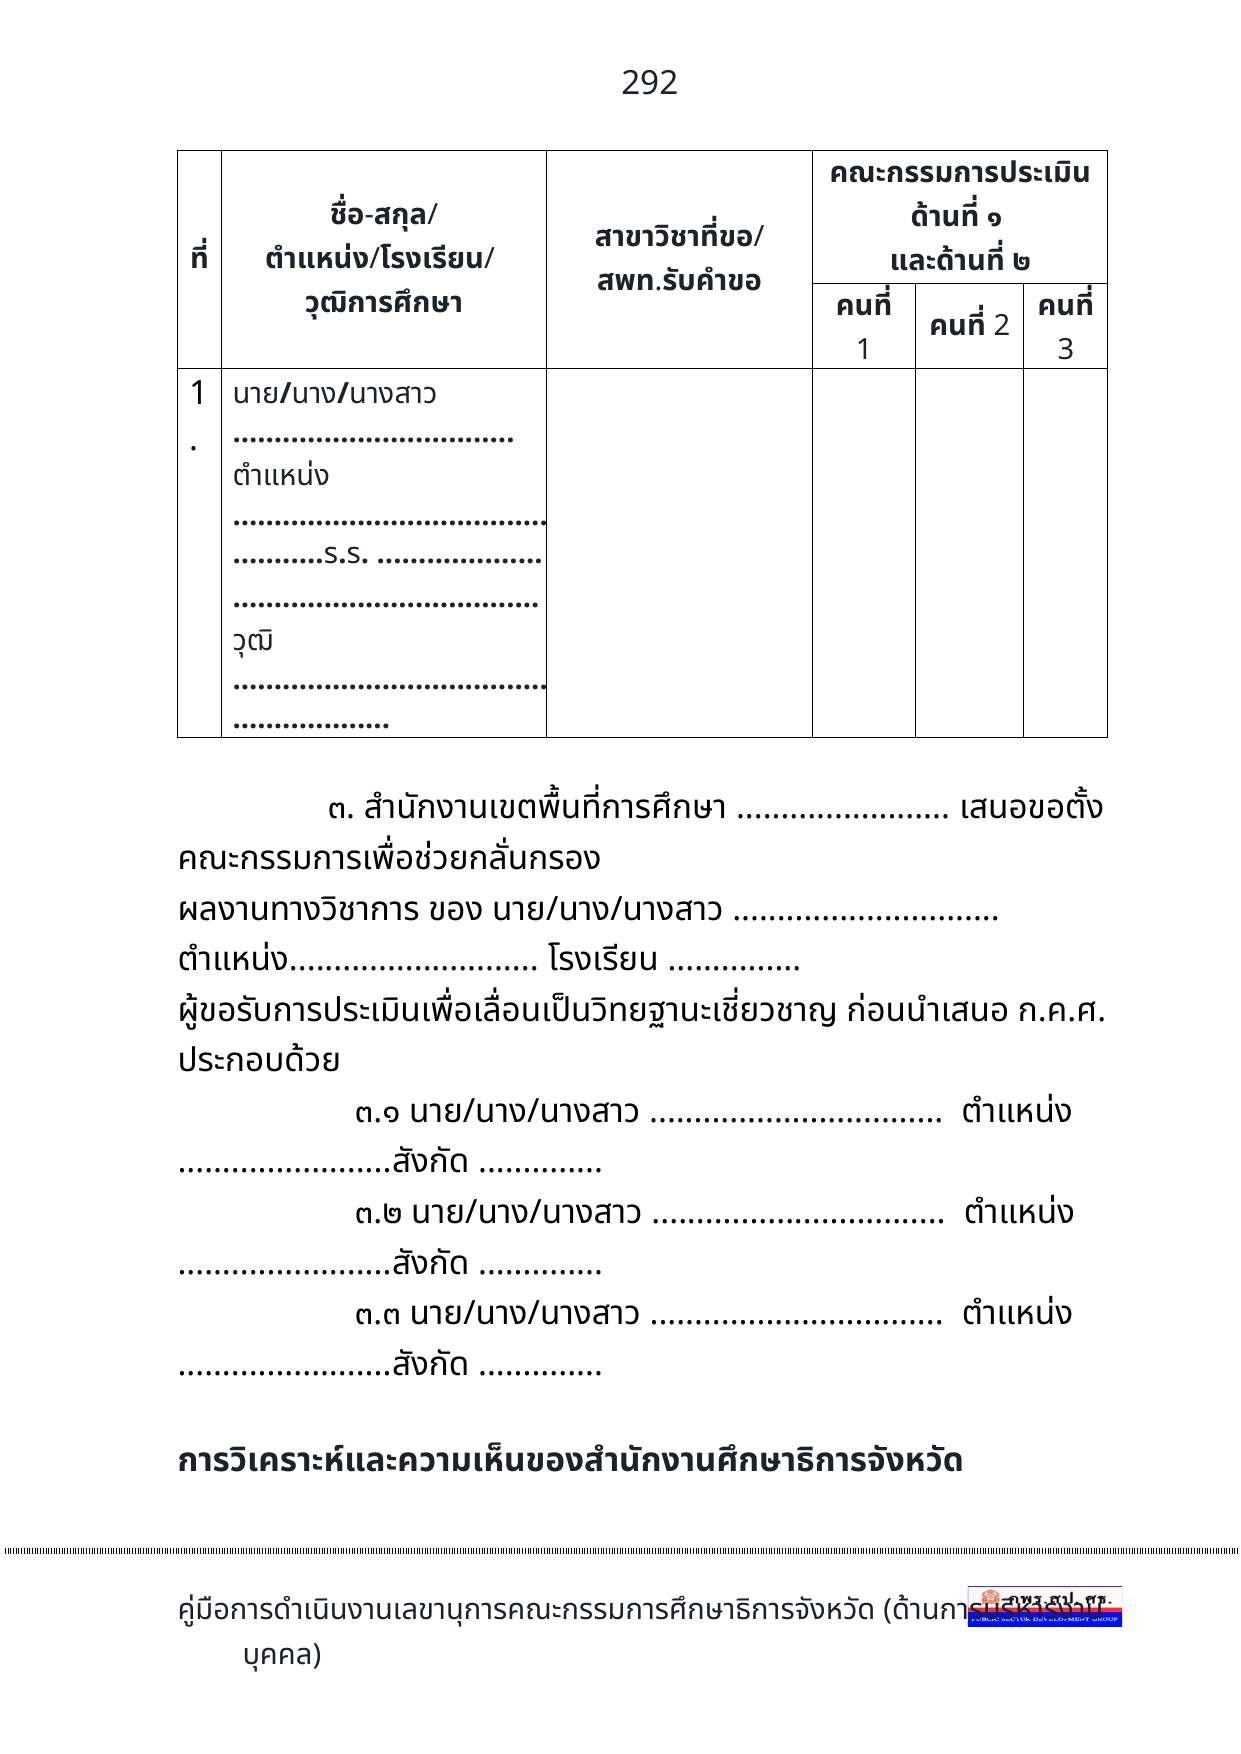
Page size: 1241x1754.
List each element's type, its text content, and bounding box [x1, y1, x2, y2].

table_cell [916, 369, 1023, 737]
table_cell [813, 369, 915, 737]
text ๓. สำนักงานเขตพื้นที่การศึกษา ........................ เสนอขอตั้งคณะกรรมการเพื่อช่วยกลั่นกรอง ผลงานทางวิชาการ ของ นาย/นาง/นางสาว .............................. ตำแหน่ง............................ โรงเรียน ............... ผู้ขอรับการประเมินเพื่อเลื่อนเป็นวิทยฐานะเชี่ยวชาญ ก่อนนำเสนอ ก.ค.ศ. ประกอบด้วย [177, 783, 1122, 1087]
table_cell 1. [178, 369, 221, 737]
text ๓.๒ นาย/นาง/นางสาว ................................. ตำแหน่ง ........................สังกัด .............. [177, 1188, 1122, 1289]
text ๓.๓ นาย/นาง/นางสาว ................................. ตำแหน่ง ........................สังกัด .............. [177, 1289, 1122, 1390]
picture [967, 1586, 1123, 1627]
table_cell นาย/นาง/นางสาว .................................. ตำแหน่ง .................................................ร.ร. ......................................................... วุฒิ ......................................................... [222, 369, 546, 737]
text ๓.๑ นาย/นาง/นางสาว ................................. ตำแหน่ง ........................สังกัด .............. [177, 1087, 1122, 1188]
table_header คณะกรรมการประเมิน ด้านที่ ๑ และด้านที่ ๒ [813, 151, 1107, 283]
table_header สาขาวิชาที่ขอ/ สพท.รับคำขอ [547, 151, 812, 368]
table_header ชื่อ-สกุล/ ตำแหน่ง/โรงเรียน/ วุฒิการศึกษา [222, 151, 546, 368]
text การวิเคราะห์และความเห็นของสำนักงานศึกษาธิการจังหวัด [177, 1436, 1122, 1486]
table_cell คนที่ 2 [916, 284, 1023, 368]
table_header ที่ [178, 151, 221, 368]
table_cell [547, 369, 812, 737]
table_cell คนที่ 1 [813, 284, 915, 368]
table_cell คนที่ 3 [1024, 284, 1107, 368]
table_cell [1024, 369, 1107, 737]
